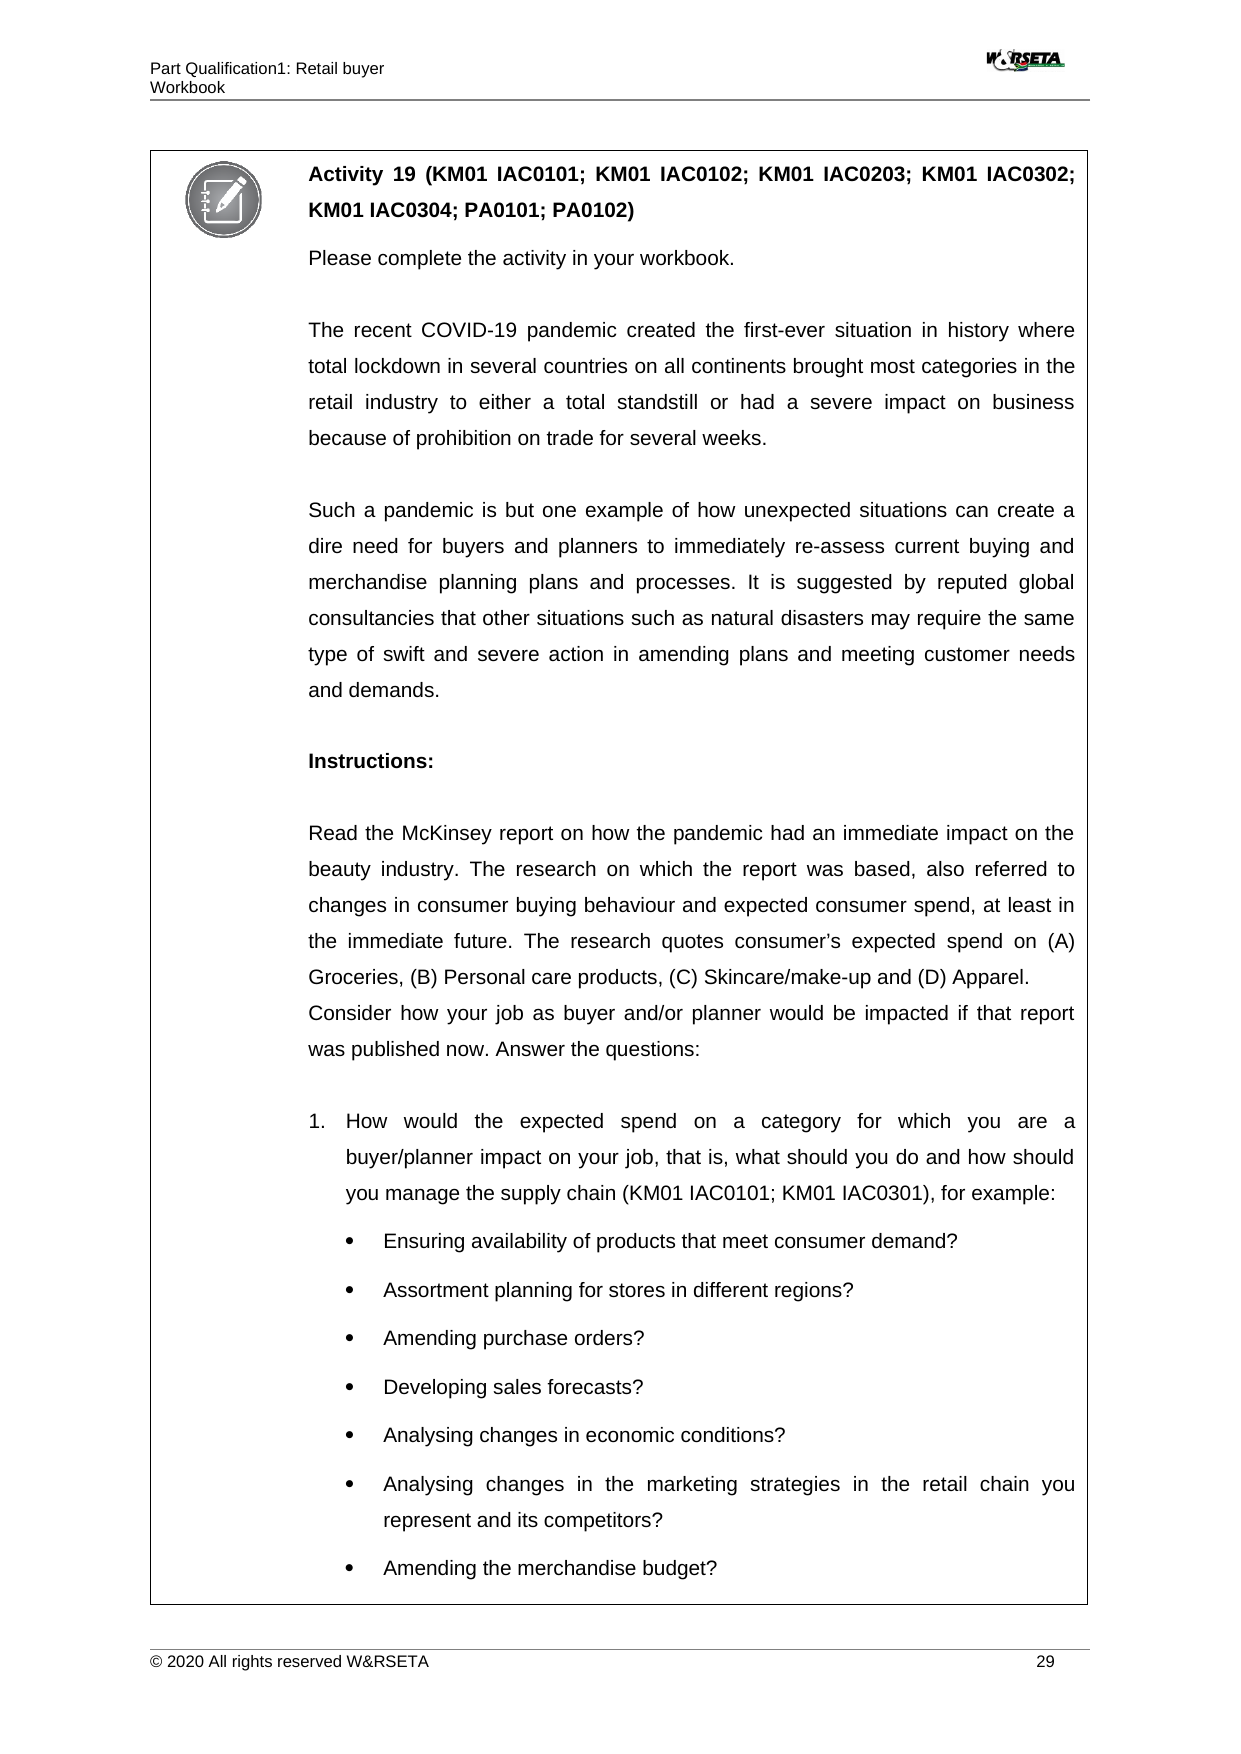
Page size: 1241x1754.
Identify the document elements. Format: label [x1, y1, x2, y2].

picture [185, 161, 262, 238]
table_header [297, 151, 1087, 1603]
table_header [151, 151, 296, 1603]
picture [986, 49, 1065, 72]
